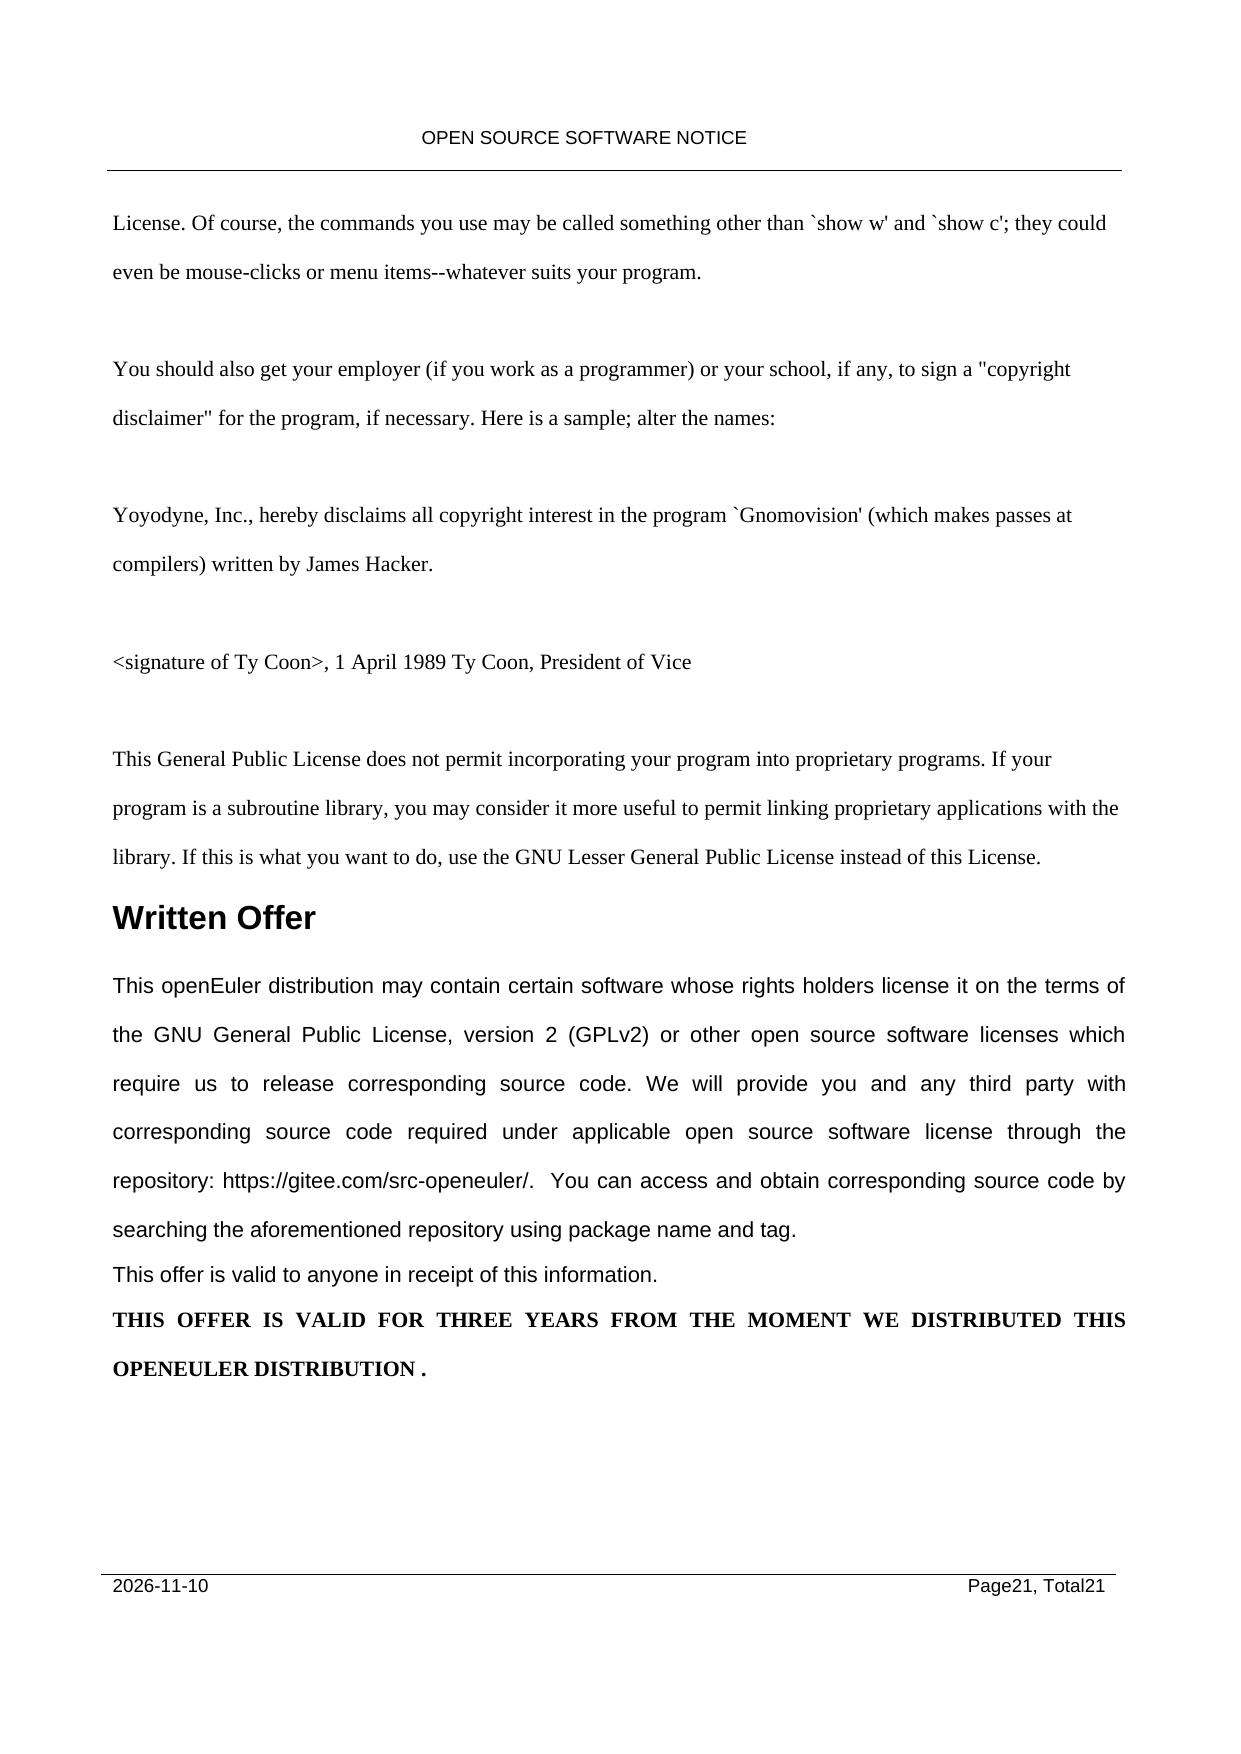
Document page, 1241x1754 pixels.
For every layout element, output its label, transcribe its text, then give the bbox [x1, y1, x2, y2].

text This openEuler distribution may contain certain software whose rights holders license it on the terms of the GNU General Public License, version 2 (GPLv2) or other open source software licenses which require us to release corresponding source code. We will provide you and any third party with corresponding source code required under applicable open source software license through the repository: https://gitee.com/src-openeuler/. You can access and obtain corresponding source code by searching the aforementioned repository using package name and tag. [112, 969, 1128, 1246]
text Written Offer [112, 885, 1128, 950]
text This offer is valid to anyone in receipt of this information. [112, 1258, 1128, 1291]
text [112, 206, 1128, 873]
text THIS OFFER IS VALID FOR THREE YEARS FROM THE MOMENT WE DISTRIBUTED THIS OPENEULER DISTRIBUTION . [112, 1303, 1128, 1384]
